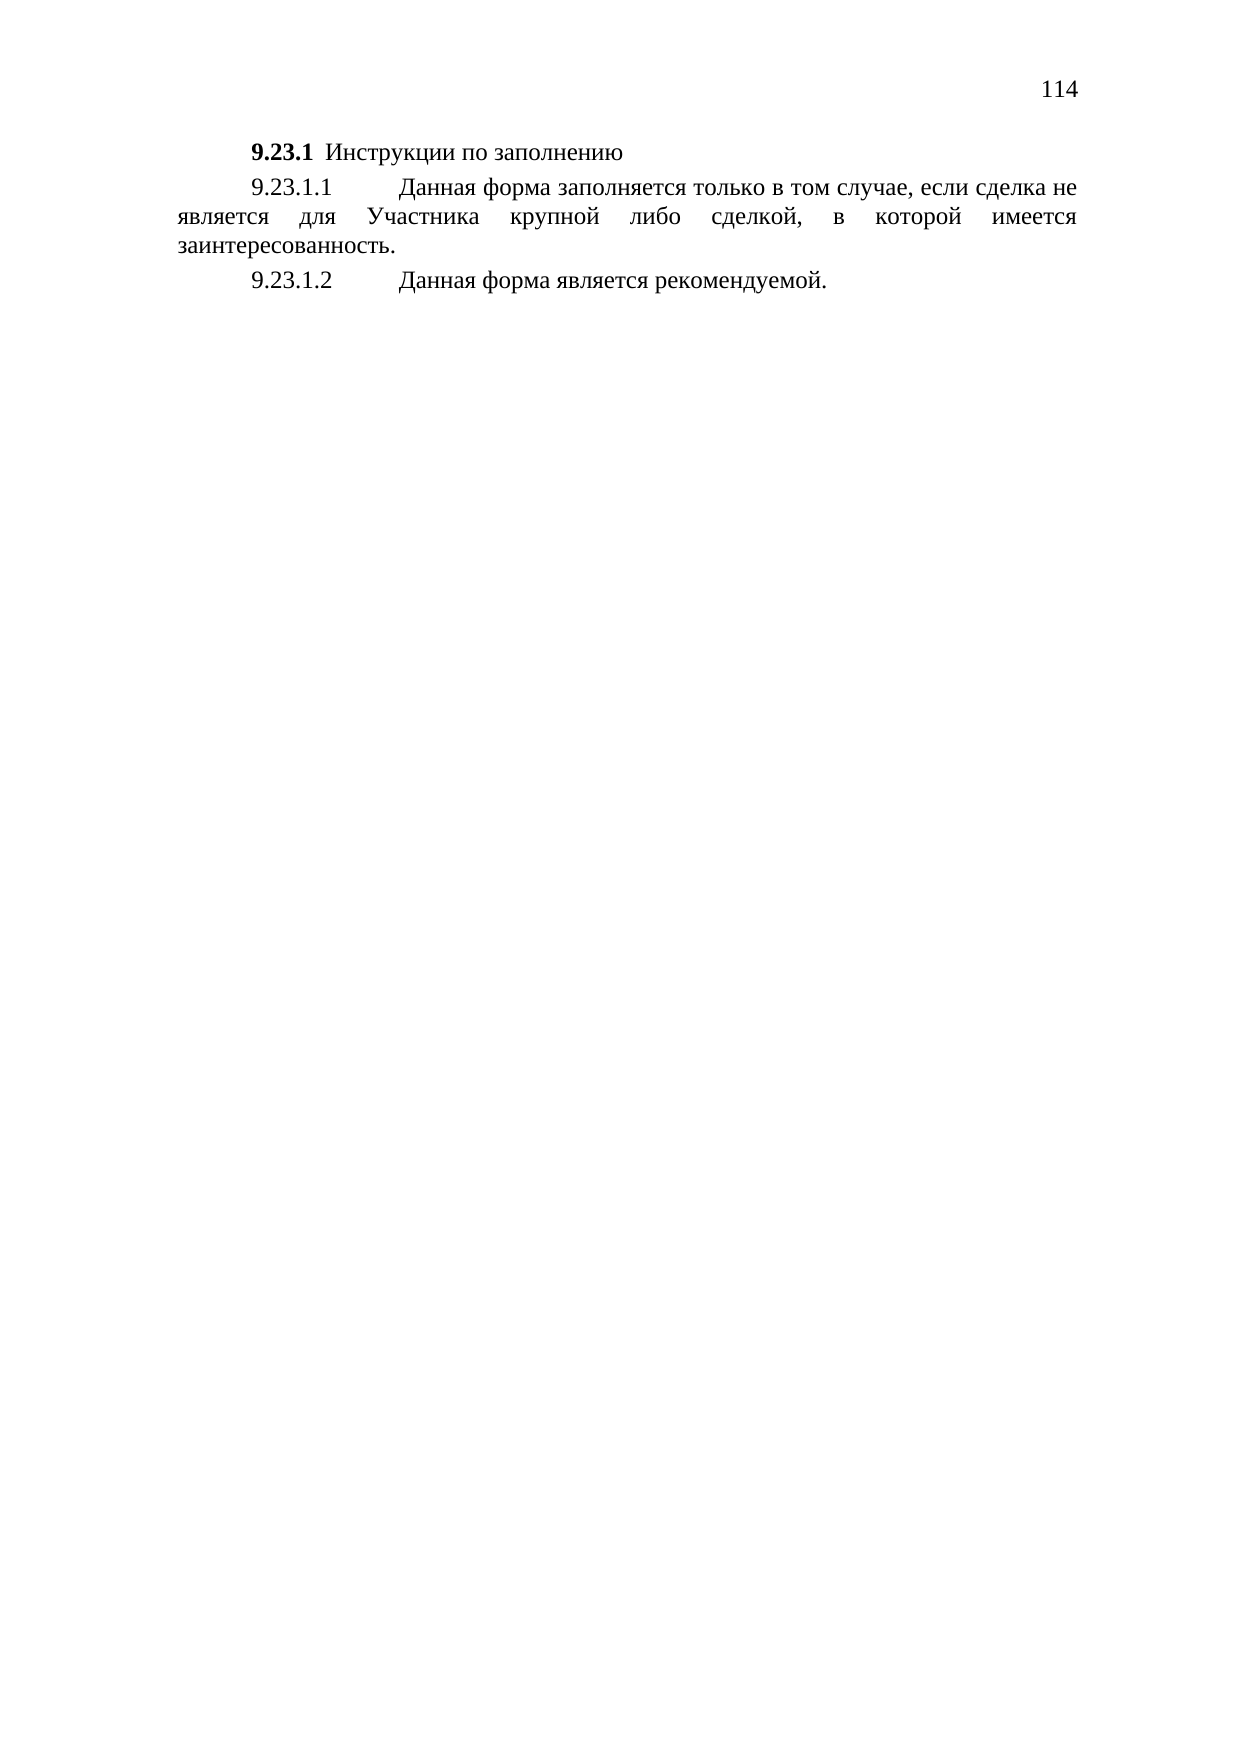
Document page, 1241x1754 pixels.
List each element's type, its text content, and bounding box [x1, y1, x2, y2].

list Данная форма заполняется только в том случае, если сделка не является для Участника крупной либо сделкой, в которой имеется заинтересованность. [177, 172, 1078, 259]
list Данная форма является рекомендуемой. [177, 265, 1078, 294]
list Инструкции по заполнению [177, 137, 1078, 166]
